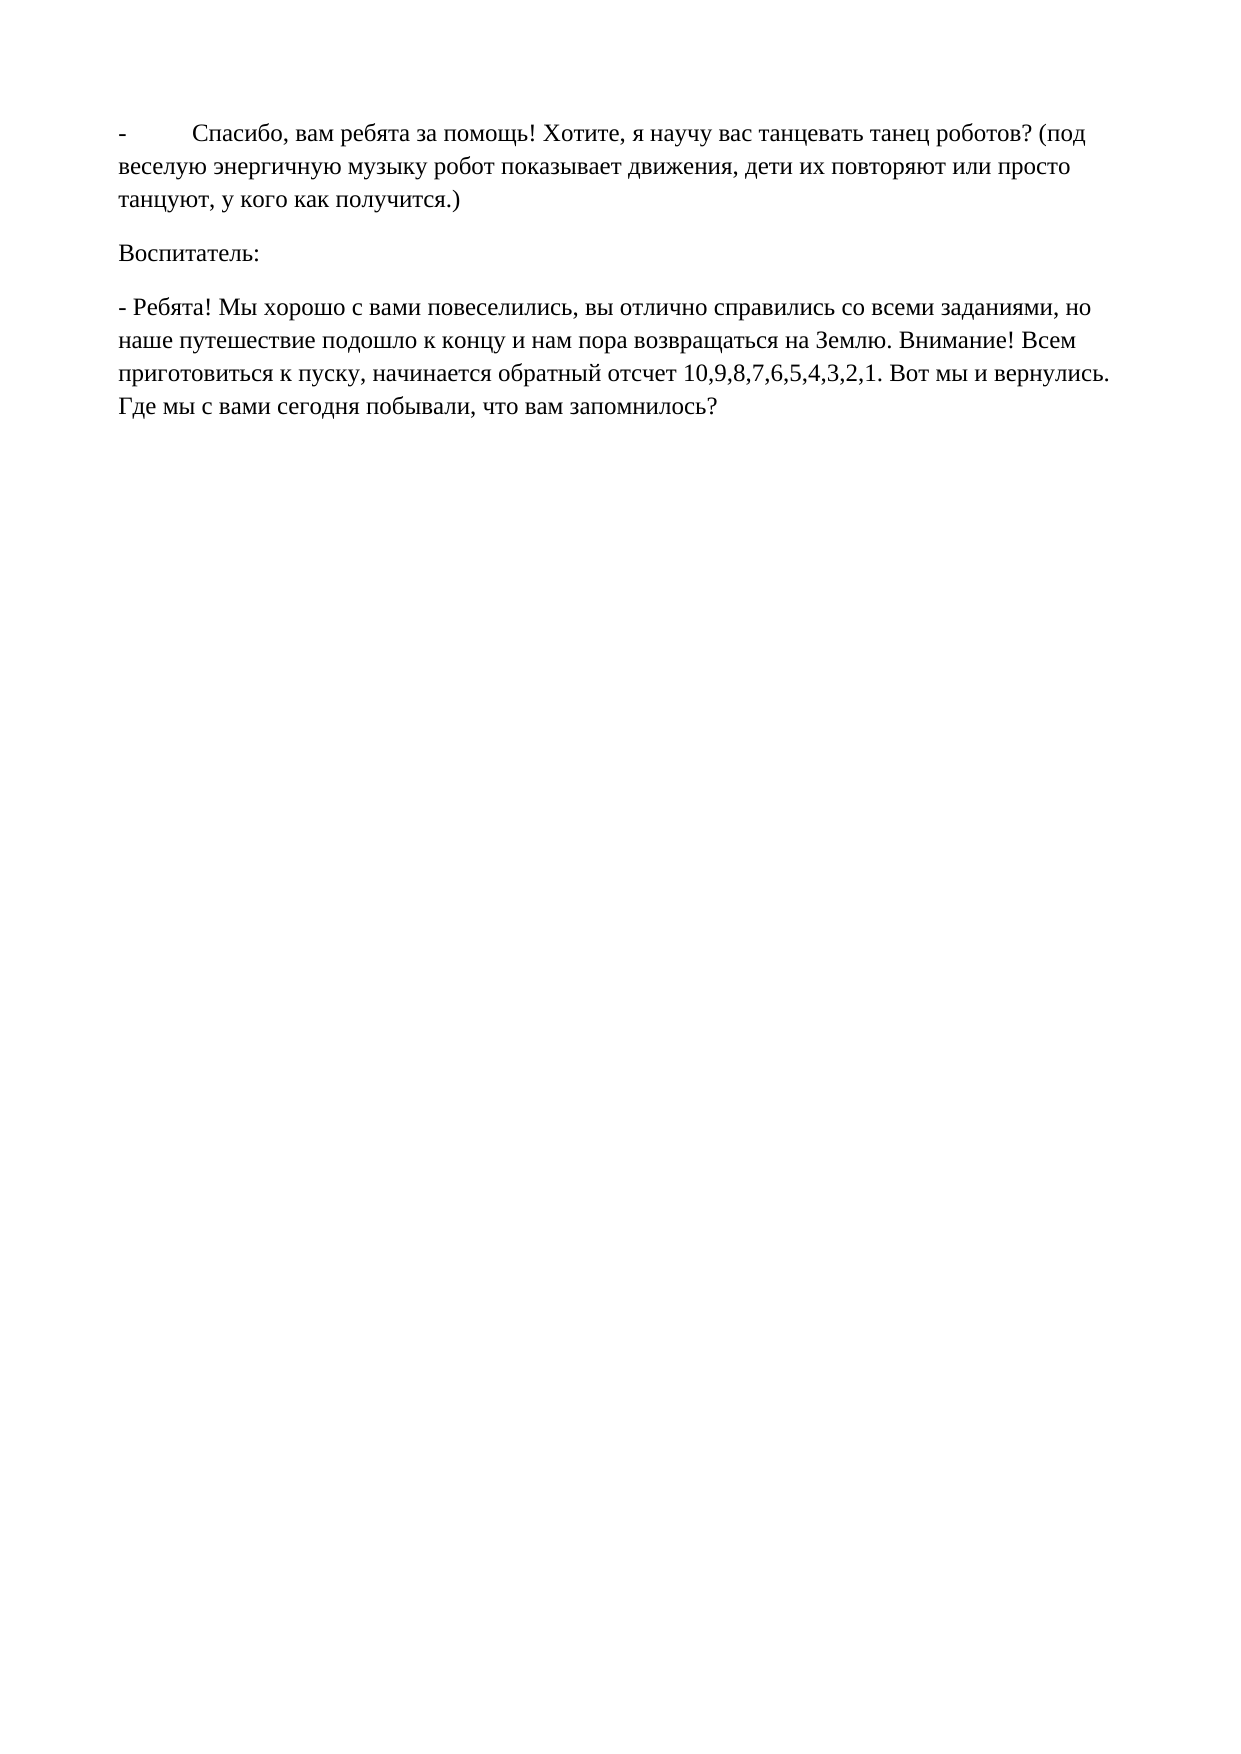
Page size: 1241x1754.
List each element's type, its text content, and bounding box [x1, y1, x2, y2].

text Воспитатель: [118, 238, 1152, 267]
text - Спасибо, вам ребята за помощь! Хотите, я научу вас танцевать танец роботов? (под веселую энергичную музыку робот показывает движения, дети их повторяют или просто танцуют, у кого как получится.) [118, 118, 1152, 213]
text - Ребята! Мы хорошо с вами повеселились, вы отлично справились со всеми заданиями, но наше путешествие подошло к концу и нам пора возвращаться на Землю. Внимание! Всем приготовиться к пуску, начинается обратный отсчет 10,9,8,7,6,5,4,3,2,1. Вот мы и вернулись. Где мы с вами сегодня побывали, что вам запомнилось? [118, 292, 1152, 420]
